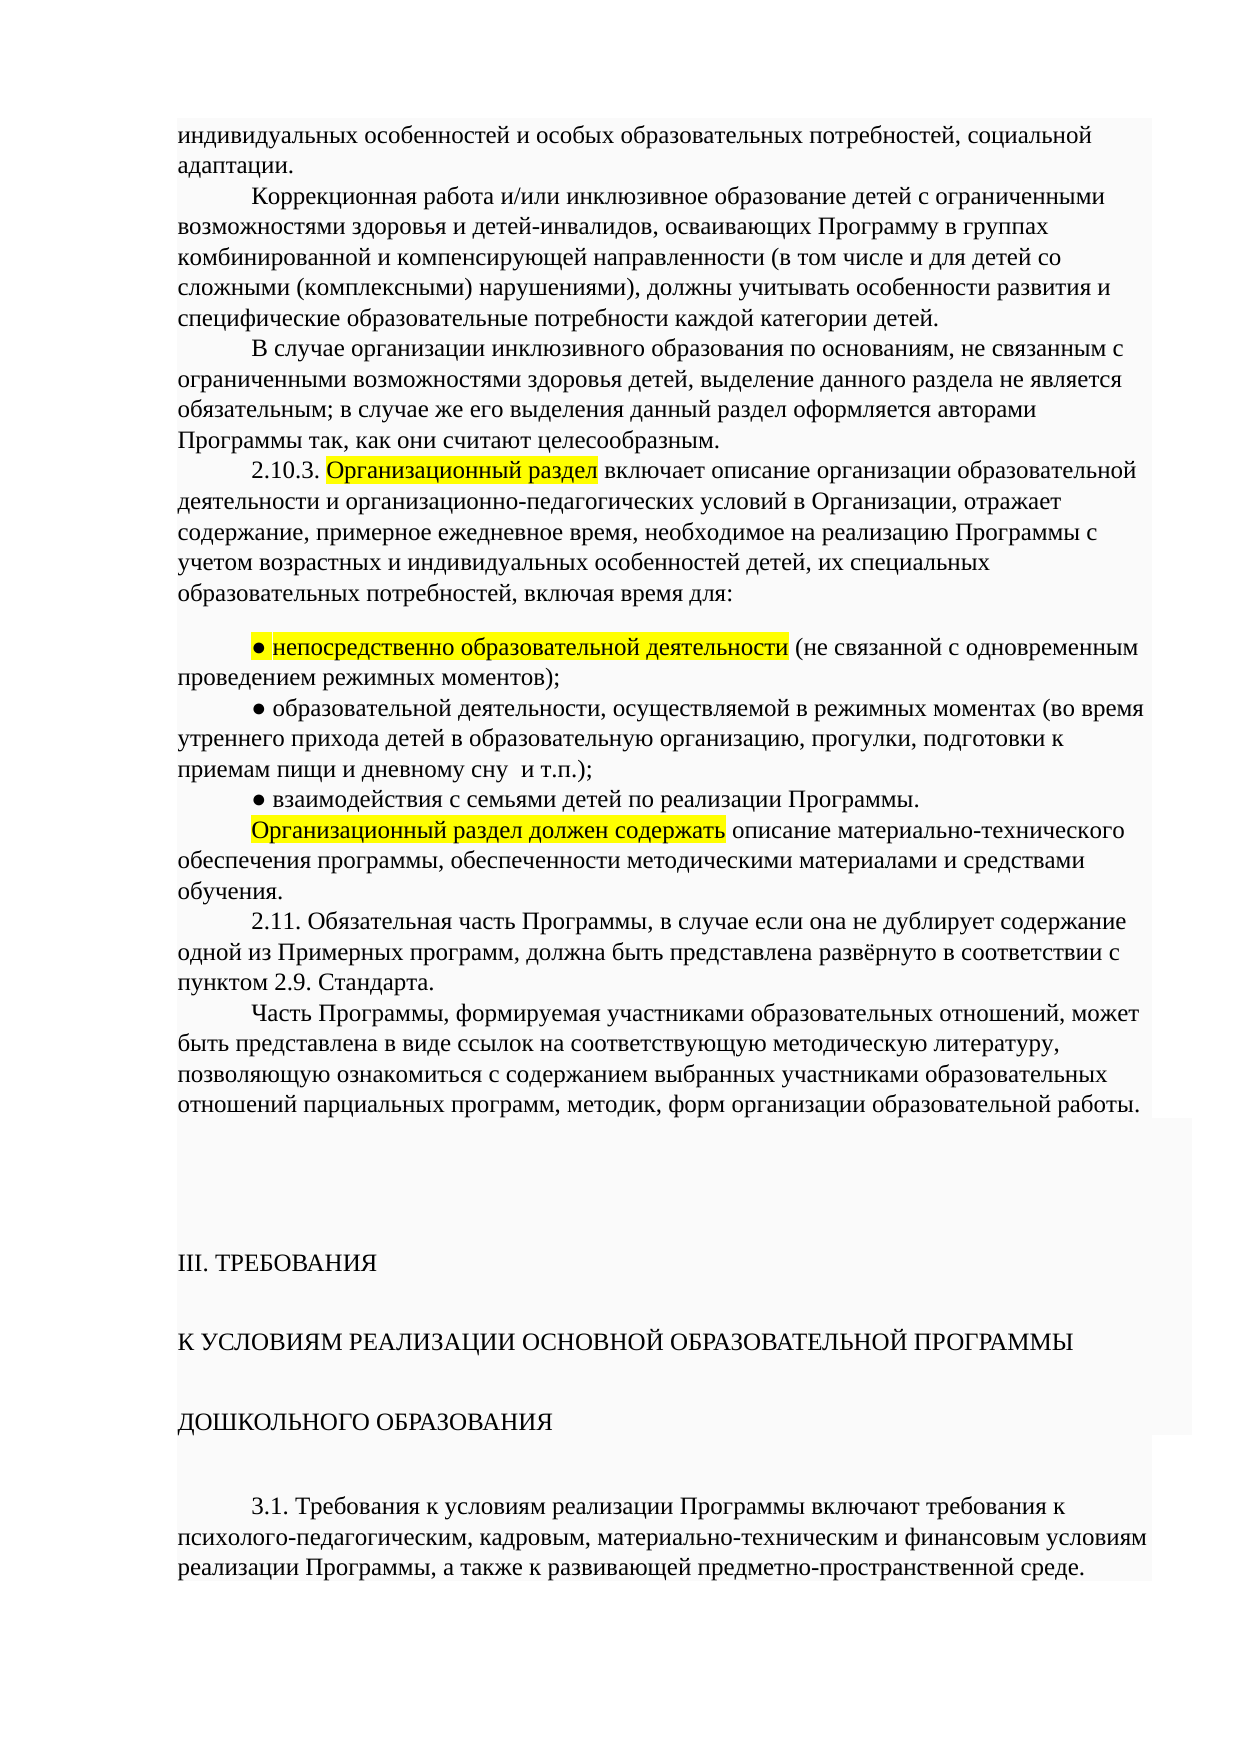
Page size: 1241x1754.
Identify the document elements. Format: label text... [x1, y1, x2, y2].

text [177, 118, 1152, 179]
text 2.11. Обязательная часть Программы, в случае если она не дублирует содержание одной из Примерных программ, должна быть представлена развёрнуто в соответствии с пунктом 2.9. Стандарта. [177, 904, 1152, 996]
text ● взаимодействия с семьями детей по реализации Программы. [177, 782, 1152, 813]
text 2.10.3. Организационный раздел включает описание организации образовательной деятельности и организационно-педагогических условий в Организации, отражает содержание, примерное ежедневное время, необходимое на реализацию Программы с учетом возрастных и индивидуальных особенностей детей, их специальных образовательных потребностей, включая время для: [177, 454, 1152, 606]
text ● непосредственно образовательной деятельности (не связанной с одновременным проведением режимных моментов); [177, 630, 1152, 691]
text Часть Программы, формируемая участниками образовательных отношений, может быть представлена в виде ссылок на соответствующую методическую литературу, позволяющую ознакомиться с содержанием выбранных участниками образовательных отношений парциальных программ, методик, форм организации образовательной работы. [177, 996, 1152, 1118]
text III. ТРЕБОВАНИЯ К УСЛОВИЯМ РЕАЛИЗАЦИИ ОСНОВНОЙ ОБРАЗОВАТЕЛЬНОЙ ПРОГРАММЫ ДОШКОЛЬНОГО ОБРАЗОВАНИЯ [177, 1197, 1192, 1435]
text В случае организации инклюзивного образования по основаниям, не связанным с ограниченными возможностями здоровья детей, выделение данного раздела не является обязательным; в случае же его выделения данный раздел оформляется авторами Программы так, как они считают целесообразным. [177, 332, 1152, 454]
text 3.1. Требования к условиям реализации Программы включают требования к психолого-педагогическим, кадровым, материально-техническим и финансовым условиям реализации Программы, а также к развивающей предметно-пространственной среде. [177, 1489, 1152, 1581]
text Организационный раздел должен содержать описание материально-технического обеспечения программы, обеспеченности методическими материалами и средствами обучения. [177, 813, 1152, 904]
text ● образовательной деятельности, осуществляемой в режимных моментах (во время утреннего прихода детей в образовательную организацию, прогулки, подготовки к приемам пищи и дневному сну и т.п.); [177, 691, 1152, 782]
text Коррекционная работа и/или инклюзивное образование детей с ограниченными возможностями здоровья и детей-инвалидов, осваивающих Программу в группах комбинированной и компенсирующей направленности (в том числе и для детей со сложными (комплексными) нарушениями), должны учитывать особенности развития и специфические образовательные потребности каждой категории детей. [177, 179, 1152, 332]
